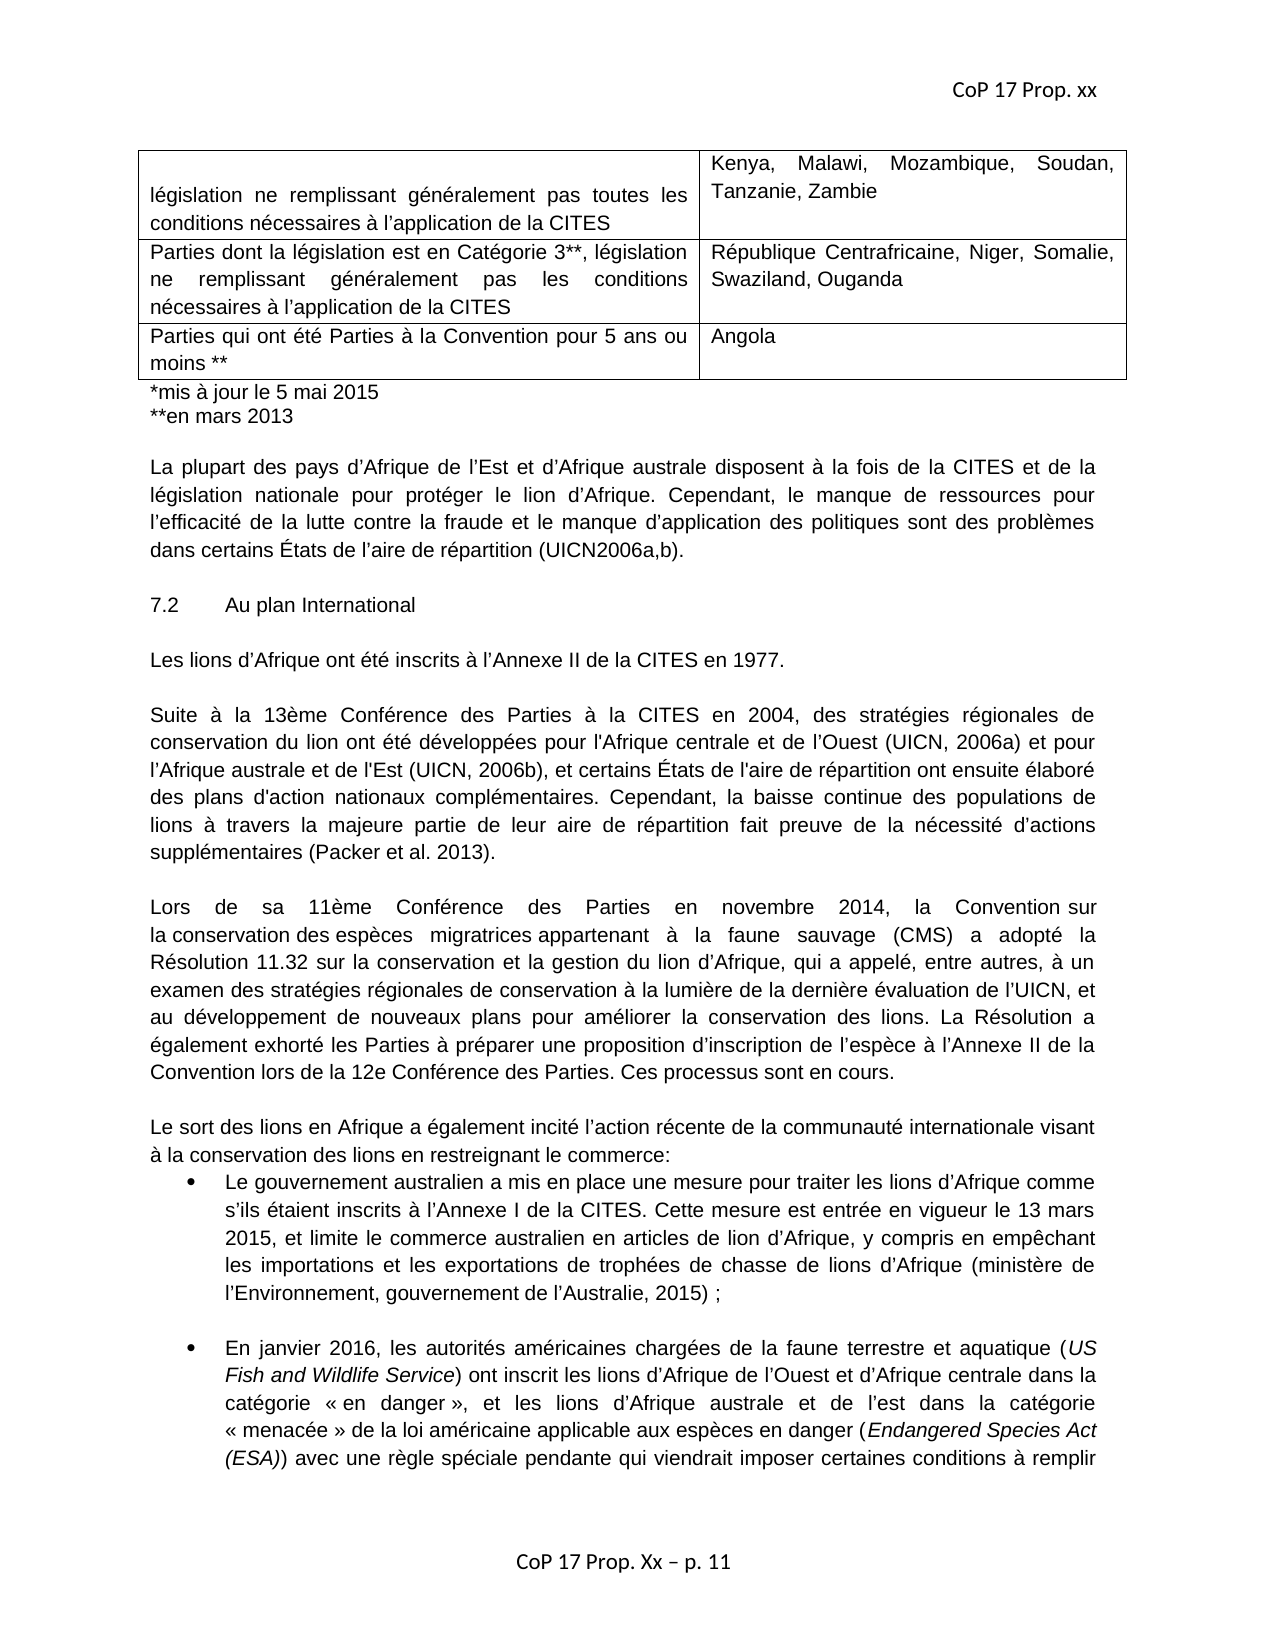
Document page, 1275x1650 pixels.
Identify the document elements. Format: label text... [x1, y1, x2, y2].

text Lors de sa 11ème Conférence des Parties en novembre 2014, la Convention sur la conservation des espèces migratrices appartenant à la faune sauvage (CMS) a adopté la Résolution 11.32 sur la conservation et la gestion du lion d’Afrique, qui a appelé, entre autres, à un examen des stratégies régionales de conservation à la lumière de la dernière évaluation de l’UICN, et au développement de nouveaux plans pour améliorer la conservation des lions. La Résolution a également exhorté les Parties à préparer une proposition d’inscription de l’espèce à l’Annexe II de la Convention lors de la 12e Conférence des Parties. Ces processus sont en cours. [150, 895, 1097, 1084]
text *mis à jour le 5 mai 2015 [150, 380, 1097, 404]
table_cell Parties qui ont été Parties à la Convention pour 5 ans ou moins ** [139, 324, 699, 379]
table_cell République Centrafricaine, Niger, Somalie, Swaziland, Ouganda [700, 240, 1126, 322]
text Le sort des lions en Afrique a également incité l’action récente de la communauté internationale visant à la conservation des lions en restreignant le commerce: [150, 1115, 1097, 1167]
text **en mars 2013 [150, 404, 1097, 428]
text 7.2 Au plan International [150, 593, 1097, 617]
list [187, 1335, 1097, 1469]
text La plupart des pays d’Afrique de l’Est et d’Afrique australe disposent à la fois de la CITES et de la législation nationale pour protéger le lion d’Afrique. Cependant, le manque de ressources pour l’efficacité de la lutte contre la fraude et le manque d’application des politiques sont des problèmes dans certains États de l’aire de répartition (UICN2006a,b). [150, 455, 1097, 562]
table_cell Parties dont la législation est en Catégorie 3**, législation ne remplissant généralement pas les conditions nécessaires à l’application de la CITES [139, 240, 699, 322]
text Suite à la 13ème Conférence des Parties à la CITES en 2004, des stratégies régionales de conservation du lion ont été développées pour l'Afrique centrale et de l’Ouest (UICN, 2006a) et pour l’Afrique australe et de l'Est (UICN, 2006b), et certains États de l'aire de répartition ont ensuite élaboré des plans d'action nationaux complémentaires. Cependant, la baisse continue des populations de lions à travers la majeure partie de leur aire de répartition fait preuve de la nécessité d’actions supplémentaires (Packer et al. 2013). [150, 703, 1097, 864]
text Les lions d’Afrique ont été inscrits à l’Annexe II de la CITES en 1977. [150, 648, 1097, 672]
table_cell Angola [700, 324, 1126, 379]
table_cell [139, 151, 699, 238]
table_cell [700, 151, 1126, 238]
list Le gouvernement australien a mis en place une mesure pour traiter les lions d’Afrique comme s’ils étaient inscrits à l’Annexe I de la CITES. Cette mesure est entrée en vigueur le 13 mars 2015, et limite le commerce australien en articles de lion d’Afrique, y compris en empêchant les importations et les exportations de trophées de chasse de lions d’Afrique (ministère de l’Environnement, gouvernement de l’Australie, 2015) ; [187, 1170, 1097, 1304]
